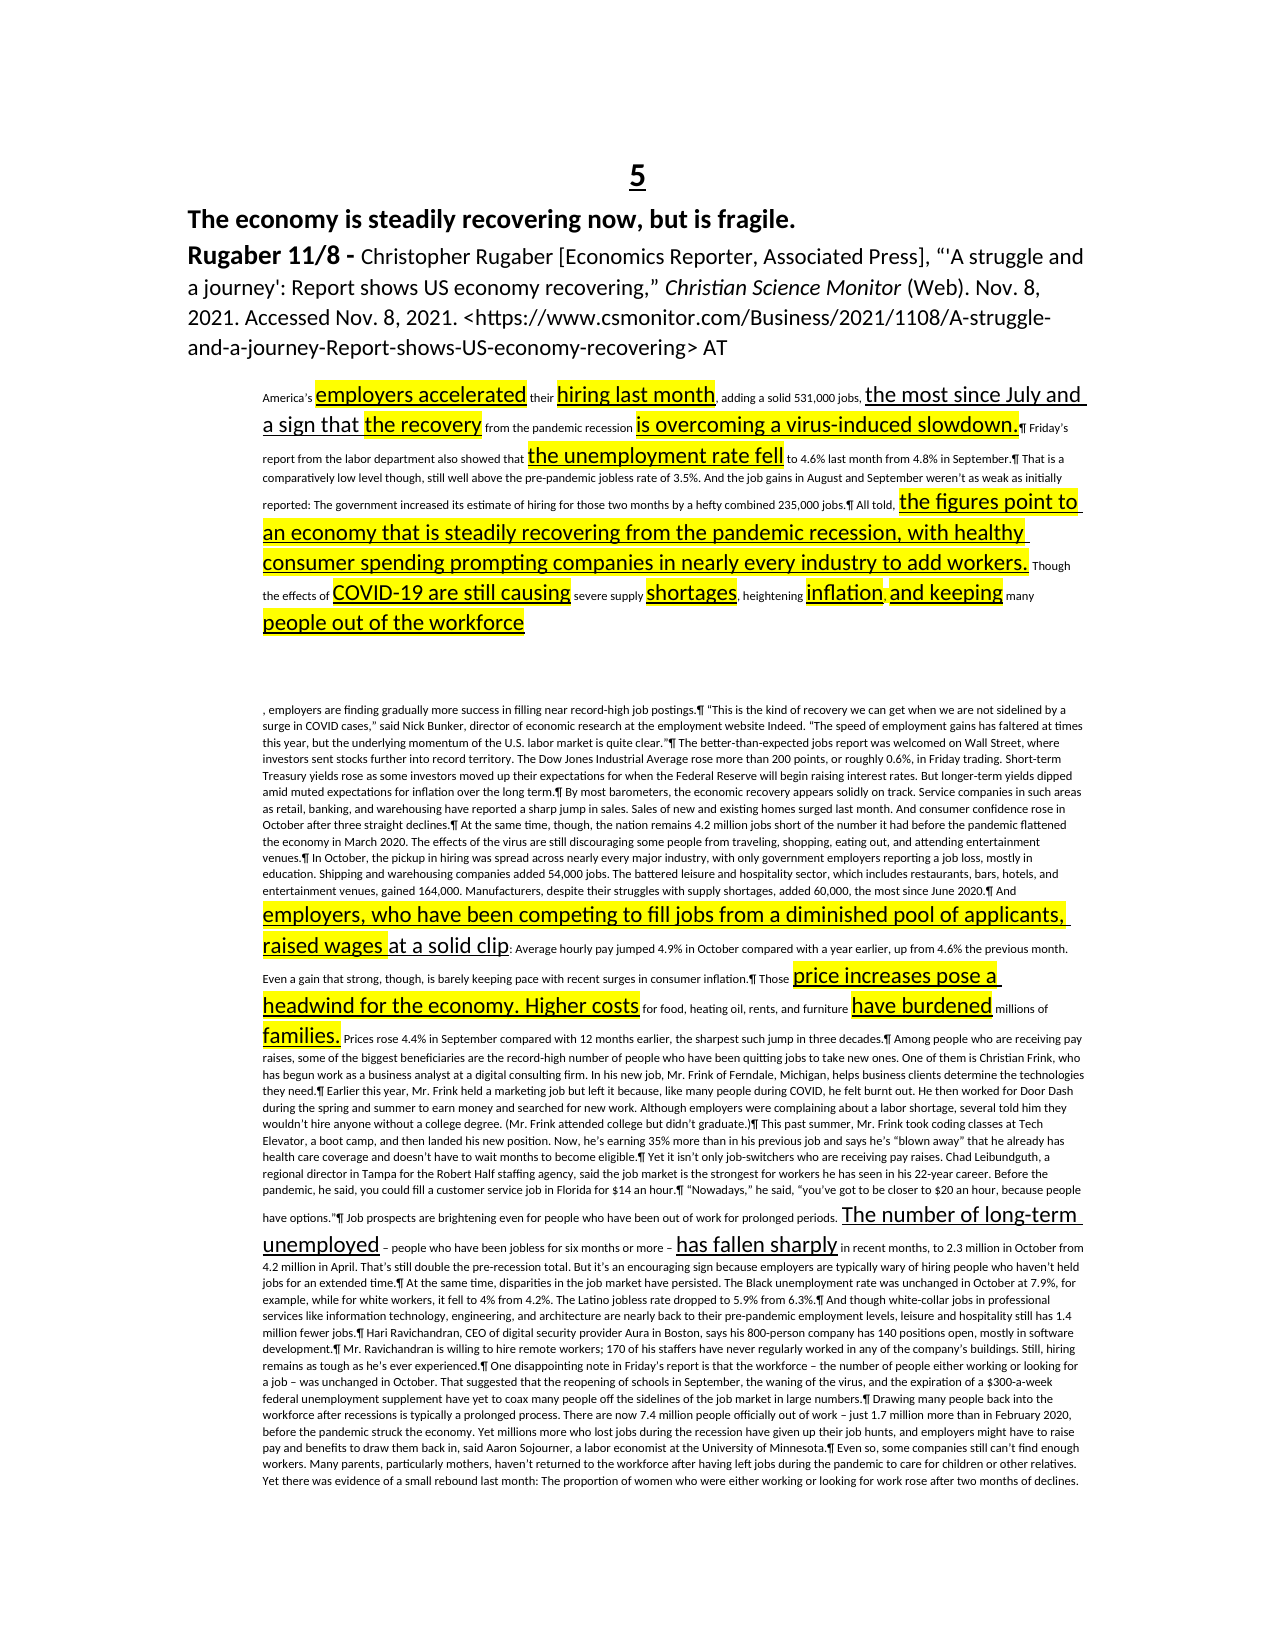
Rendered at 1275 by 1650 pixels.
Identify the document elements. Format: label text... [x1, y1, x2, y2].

text The economy is steadily recovering now, but is fragile. [187, 202, 1087, 235]
subtitle 5 [187, 154, 1087, 195]
text America’s employers accelerated their hiring last month, adding a solid 531,000 jobs, the most since July and a sign that the recovery from the pandemic recession is overcoming a virus-induced slowdown.¶ Friday’s report from the labor department also showed that the unemployment rate fell to 4.6% last month from 4.8% in September.¶ That is a comparatively low level though, still well above the pre-pandemic jobless rate of 3.5%. And the job gains in August and September weren’t as weak as initially reported: The government increased its estimate of hiring for those two months by a hefty combined 235,000 jobs.¶ All told, the figures point to an economy that is steadily recovering from the pandemic recession, with healthy consumer spending prompting companies in nearly every industry to add workers. Though the effects of COVID-19 are still causing severe supply shortages, heightening inflation, and keeping many people out of the workforce [262, 380, 1087, 636]
text Rugaber 11/8 - Christopher Rugaber [Economics Reporter, Associated Press], “'A struggle and a journey': Report shows US economy recovering,” Christian Science Monitor (Web). Nov. 8, 2021. Accessed Nov. 8, 2021. <https://www.csmonitor.com/Business/2021/1108/A-struggle-and-a-journey-Report-shows-US-economy-recovering> AT [187, 238, 1087, 362]
text , employers are finding gradually more success in filling near record-high job postings.¶ “This is the kind of recovery we can get when we are not sidelined by a surge in COVID cases,” said Nick Bunker, director of economic research at the employment website Indeed. “The speed of employment gains has faltered at times this year, but the underlying momentum of the U.S. labor market is quite clear.”¶ The better-than-expected jobs report was welcomed on Wall Street, where investors sent stocks further into record territory. The Dow Jones Industrial Average rose more than 200 points, or roughly 0.6%, in Friday trading. Short-term Treasury yields rose as some investors moved up their expectations for when the Federal Reserve will begin raising interest rates. But longer-term yields dipped amid muted expectations for inflation over the long term.¶ By most barometers, the economic recovery appears solidly on track. Service companies in such areas as retail, banking, and warehousing have reported a sharp jump in sales. Sales of new and existing homes surged last month. And consumer confidence rose in October after three straight declines.¶ At the same time, though, the nation remains 4.2 million jobs short of the number it had before the pandemic flattened the economy in March 2020. The effects of the virus are still discouraging some people from traveling, shopping, eating out, and attending entertainment venues.¶ In October, the pickup in hiring was spread across nearly every major industry, with only government employers reporting a job loss, mostly in education. Shipping and warehousing companies added 54,000 jobs. The battered leisure and hospitality sector, which includes restaurants, bars, hotels, and entertainment venues, gained 164,000. Manufacturers, despite their struggles with supply shortages, added 60,000, the most since June 2020.¶ And employers, who have been competing to fill jobs from a diminished pool of applicants, raised wages at a solid clip: Average hourly pay jumped 4.9% in October compared with a year earlier, up from 4.6% the previous month. Even a gain that strong, though, is barely keeping pace with recent surges in consumer inflation.¶ Those price increases pose a headwind for the economy. Higher costs for food, heating oil, rents, and furniture have burdened millions of families. Prices rose 4.4% in September compared with 12 months earlier, the sharpest such jump in three decades.¶ Among people who are receiving pay raises, some of the biggest beneficiaries are the record-high number of people who have been quitting jobs to take new ones. One of them is Christian Frink, who has begun work as a business analyst at a digital consulting firm. In his new job, Mr. Frink of Ferndale, Michigan, helps business clients determine the technologies they need.¶ Earlier this year, Mr. Frink held a marketing job but left it because, like many people during COVID, he felt burnt out. He then worked for Door Dash during the spring and summer to earn money and searched for new work. Although employers were complaining about a labor shortage, several told him they wouldn’t hire anyone without a college degree. (Mr. Frink attended college but didn’t graduate.)¶ This past summer, Mr. Frink took coding classes at Tech Elevator, a boot camp, and then landed his new position. Now, he’s earning 35% more than in his previous job and says he’s “blown away” that he already has health care coverage and doesn’t have to wait months to become eligible.¶ Yet it isn’t only job-switchers who are receiving pay raises. Chad Leibundguth, a regional director in Tampa for the Robert Half staffing agency, said the job market is the strongest for workers he has seen in his 22-year career. Before the pandemic, he said, you could fill a customer service job in Florida for $14 an hour.¶ “Nowadays,” he said, “you’ve got to be closer to $20 an hour, because people have options.”¶ Job prospects are brightening even for people who have been out of work for prolonged periods. The number of long-term unemployed – people who have been jobless for six months or more – has fallen sharply in recent months, to 2.3 million in October from 4.2 million in April. That’s still double the pre-recession total. But it’s an encouraging sign because employers are typically wary of hiring people who haven’t held jobs for an extended time.¶ At the same time, disparities in the job market have persisted. The Black unemployment rate was unchanged in October at 7.9%, for example, while for white workers, it fell to 4% from 4.2%. The Latino jobless rate dropped to 5.9% from 6.3%.¶ And though white-collar jobs in professional services like information technology, engineering, and architecture are nearly back to their pre-pandemic employment levels, leisure and hospitality still has 1.4 million fewer jobs.¶ Hari Ravichandran, CEO of digital security provider Aura in Boston, says his 800-person company has 140 positions open, mostly in software development.¶ Mr. Ravichandran is willing to hire remote workers; 170 of his staffers have never regularly worked in any of the company’s buildings. Still, hiring remains as tough as he’s ever experienced.¶ One disappointing note in Friday’s report is that the workforce – the number of people either working or looking for a job – was unchanged in October. That suggested that the reopening of schools in September, the waning of the virus, and the expiration of a $300-a-week federal unemployment supplement have yet to coax many people off the sidelines of the job market in large numbers.¶ Drawing many people back into the workforce after recessions is typically a prolonged process. There are now 7.4 million people officially out of work – just 1.7 million more than in February 2020, before the pandemic struck the economy. Yet millions more who lost jobs during the recession have given up their job hunts, and employers might have to raise pay and benefits to draw them back in, said Aaron Sojourner, a labor economist at the University of Minnesota.¶ Even so, some companies still can’t find enough workers. Many parents, particularly mothers, haven’t returned to the workforce after having left jobs during the pandemic to care for children or other relatives. Yet there was evidence of a small rebound last month: The proportion of women who were either working or looking for work rose after two months of declines. [262, 702, 1087, 1488]
